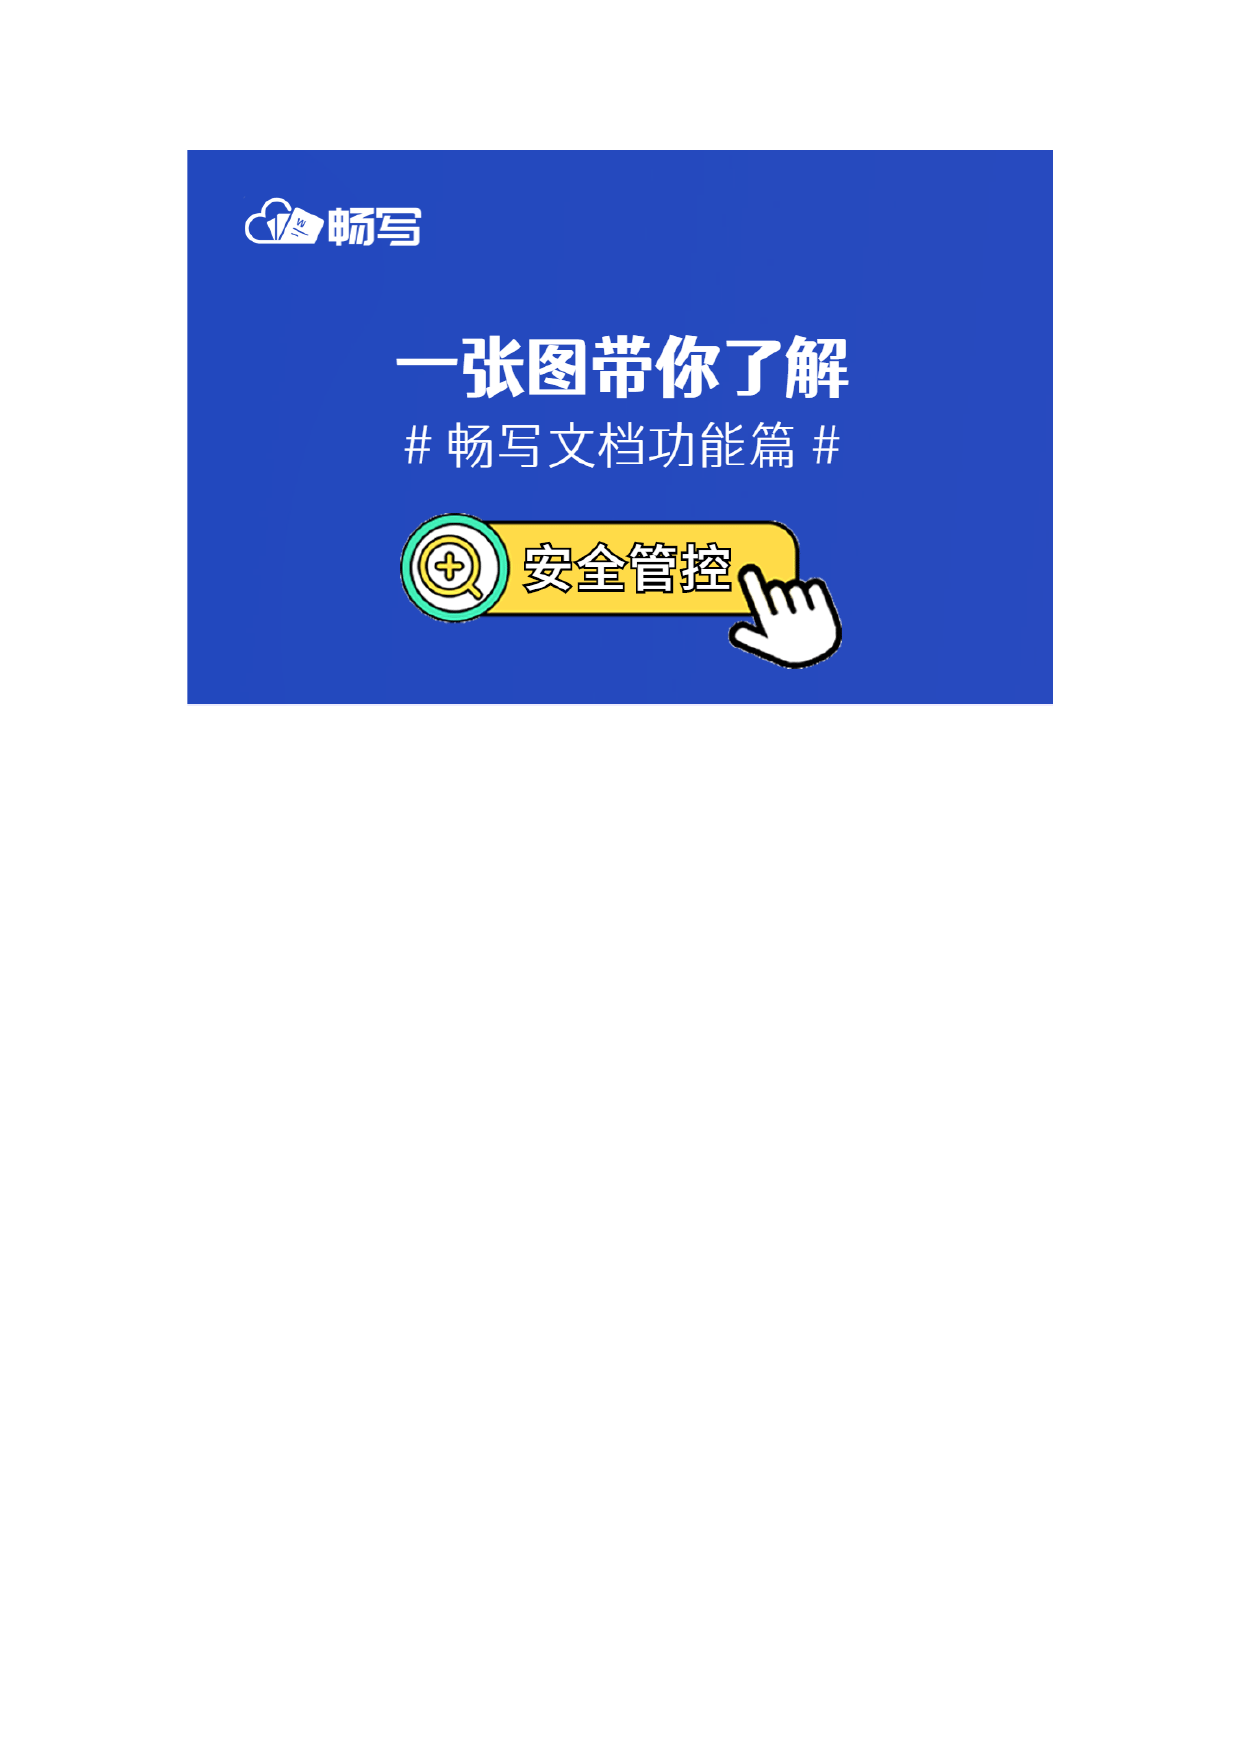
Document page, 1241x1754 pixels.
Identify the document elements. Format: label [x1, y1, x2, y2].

picture [187, 150, 1053, 706]
